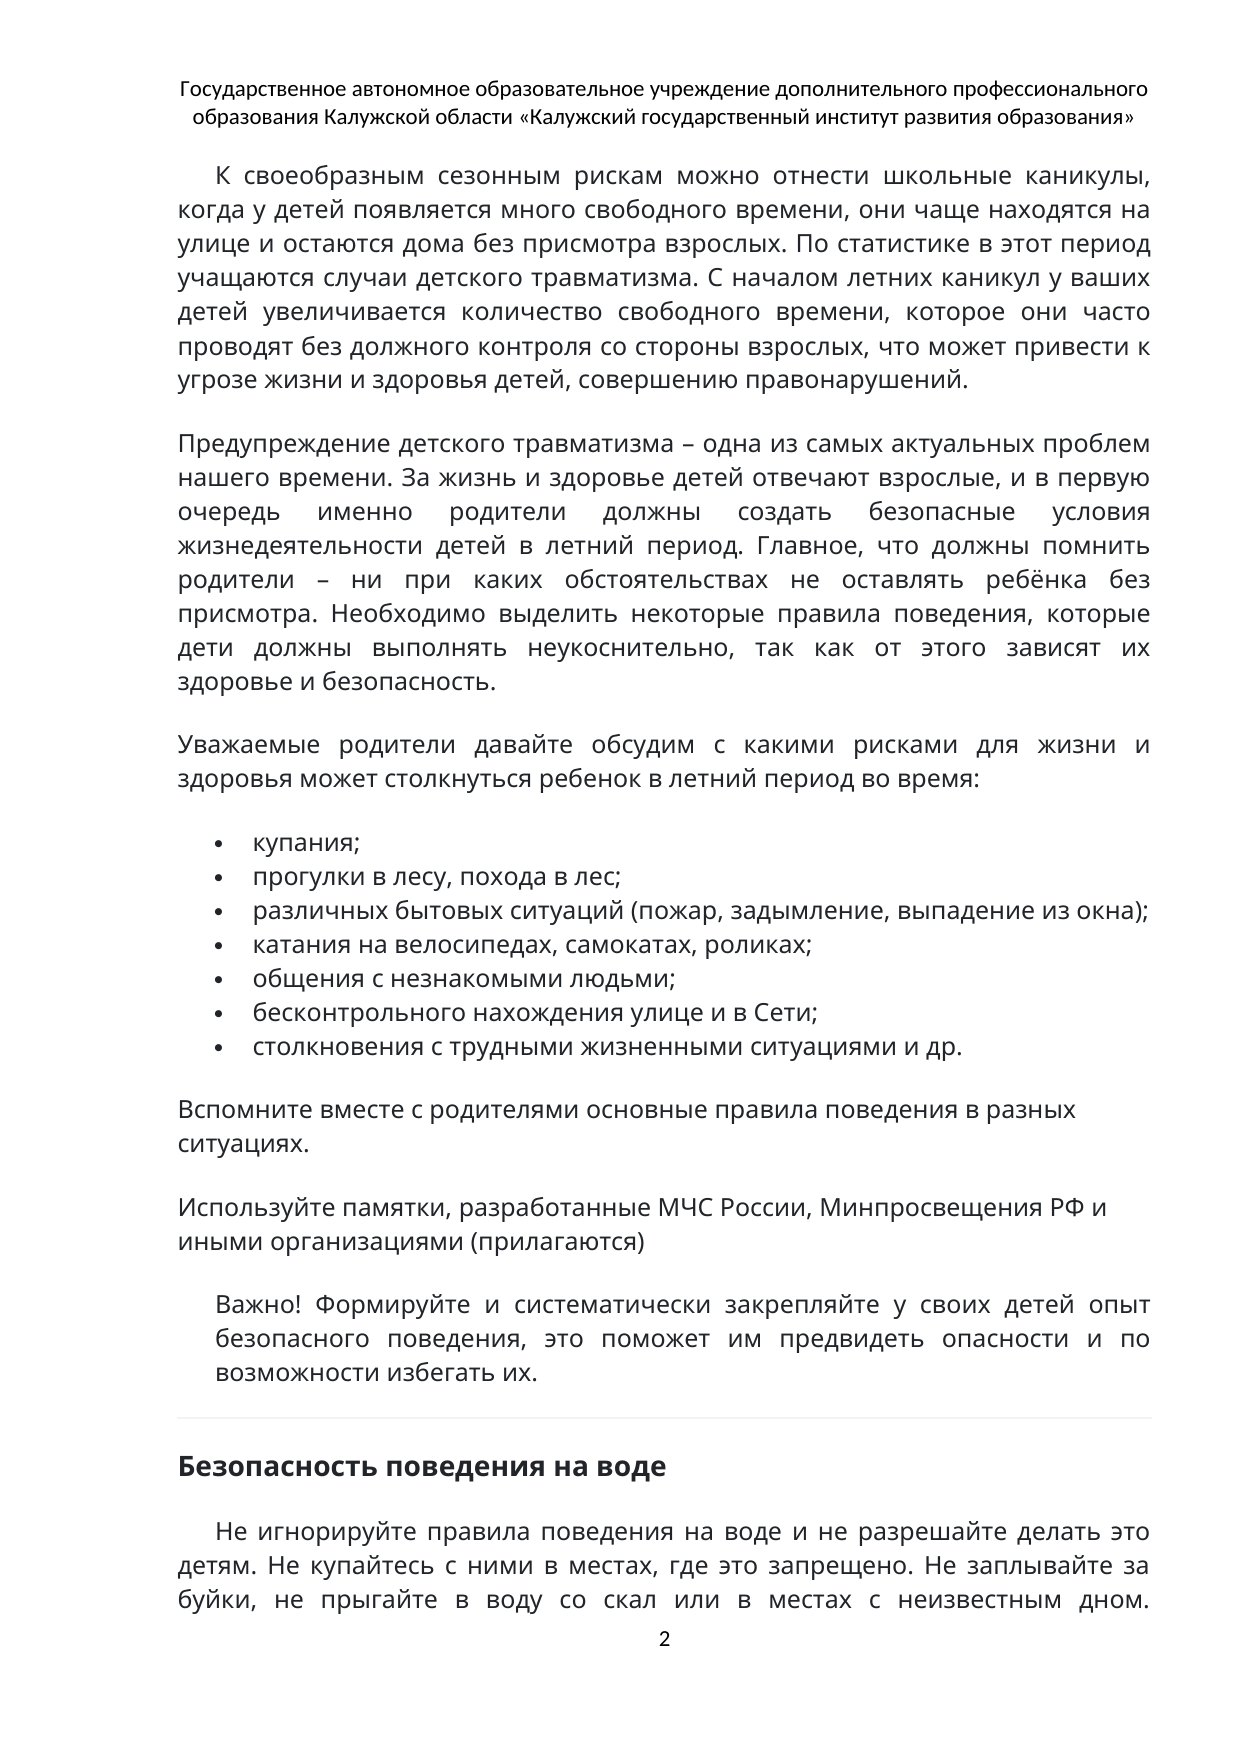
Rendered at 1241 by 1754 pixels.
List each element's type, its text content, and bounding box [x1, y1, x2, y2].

list общения с незнакомыми людьми; [215, 961, 1152, 995]
list катания на велосипедах, самокатах, роликах; [215, 927, 1152, 961]
list бесконтрольного нахождения улице и в Сети; [215, 995, 1152, 1029]
text Предупреждение детского травматизма – одна из самых актуальных проблем нашего времени. За жизнь и здоровье детей отвечают взрослые, и в первую очередь именно родители должны создать безопасные условия жизнедеятельности детей в летний период. Главное, что должны помнить родители – ни при каких обстоятельствах не оставлять ребёнка без присмотра. Необходимо выделить некоторые правила поведения, которые дети должны выполнять неукоснительно, так как от этого зависят их здоровье и безопасность. [177, 425, 1152, 698]
text Безопасность поведения на воде [177, 1446, 1152, 1484]
list купания; [215, 824, 1152, 858]
text Вспомните вместе с родителями основные правила поведения в разных ситуациях. [177, 1092, 1152, 1160]
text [177, 1513, 1152, 1616]
text К своеобразным сезонным рискам можно отнести школьные каникулы, когда у детей появляется много свободного времени, они чаще находятся на улице и остаются дома без присмотра взрослых. По статистике в этот период учащаются случаи детского травматизма. С началом летних каникул у ваших детей увеличивается количество свободного времени, которое они часто проводят без должного контроля со стороны взрослых, что может привести к угрозе жизни и здоровья детей, совершению правонарушений. [177, 158, 1152, 396]
text Уважаемые родители давайте обсудим с какими рисками для жизни и здоровья может столкнуться ребенок в летний период во время: [177, 727, 1152, 795]
list прогулки в лесу, похода в лес; [215, 858, 1152, 892]
list столкновения с трудными жизненными ситуациями и др. [215, 1029, 1152, 1063]
list различных бытовых ситуаций (пожар, задымление, выпадение из окна); [215, 892, 1152, 927]
text Используйте памятки, разработанные МЧС России, Минпросвещения РФ и иными организациями (прилагаются) [177, 1189, 1152, 1257]
text Важно! Формируйте и систематически закрепляйте у своих детей опыт безопасного поведения, это поможет им предвидеть опасности и по возможности избегать их. [215, 1287, 1152, 1389]
